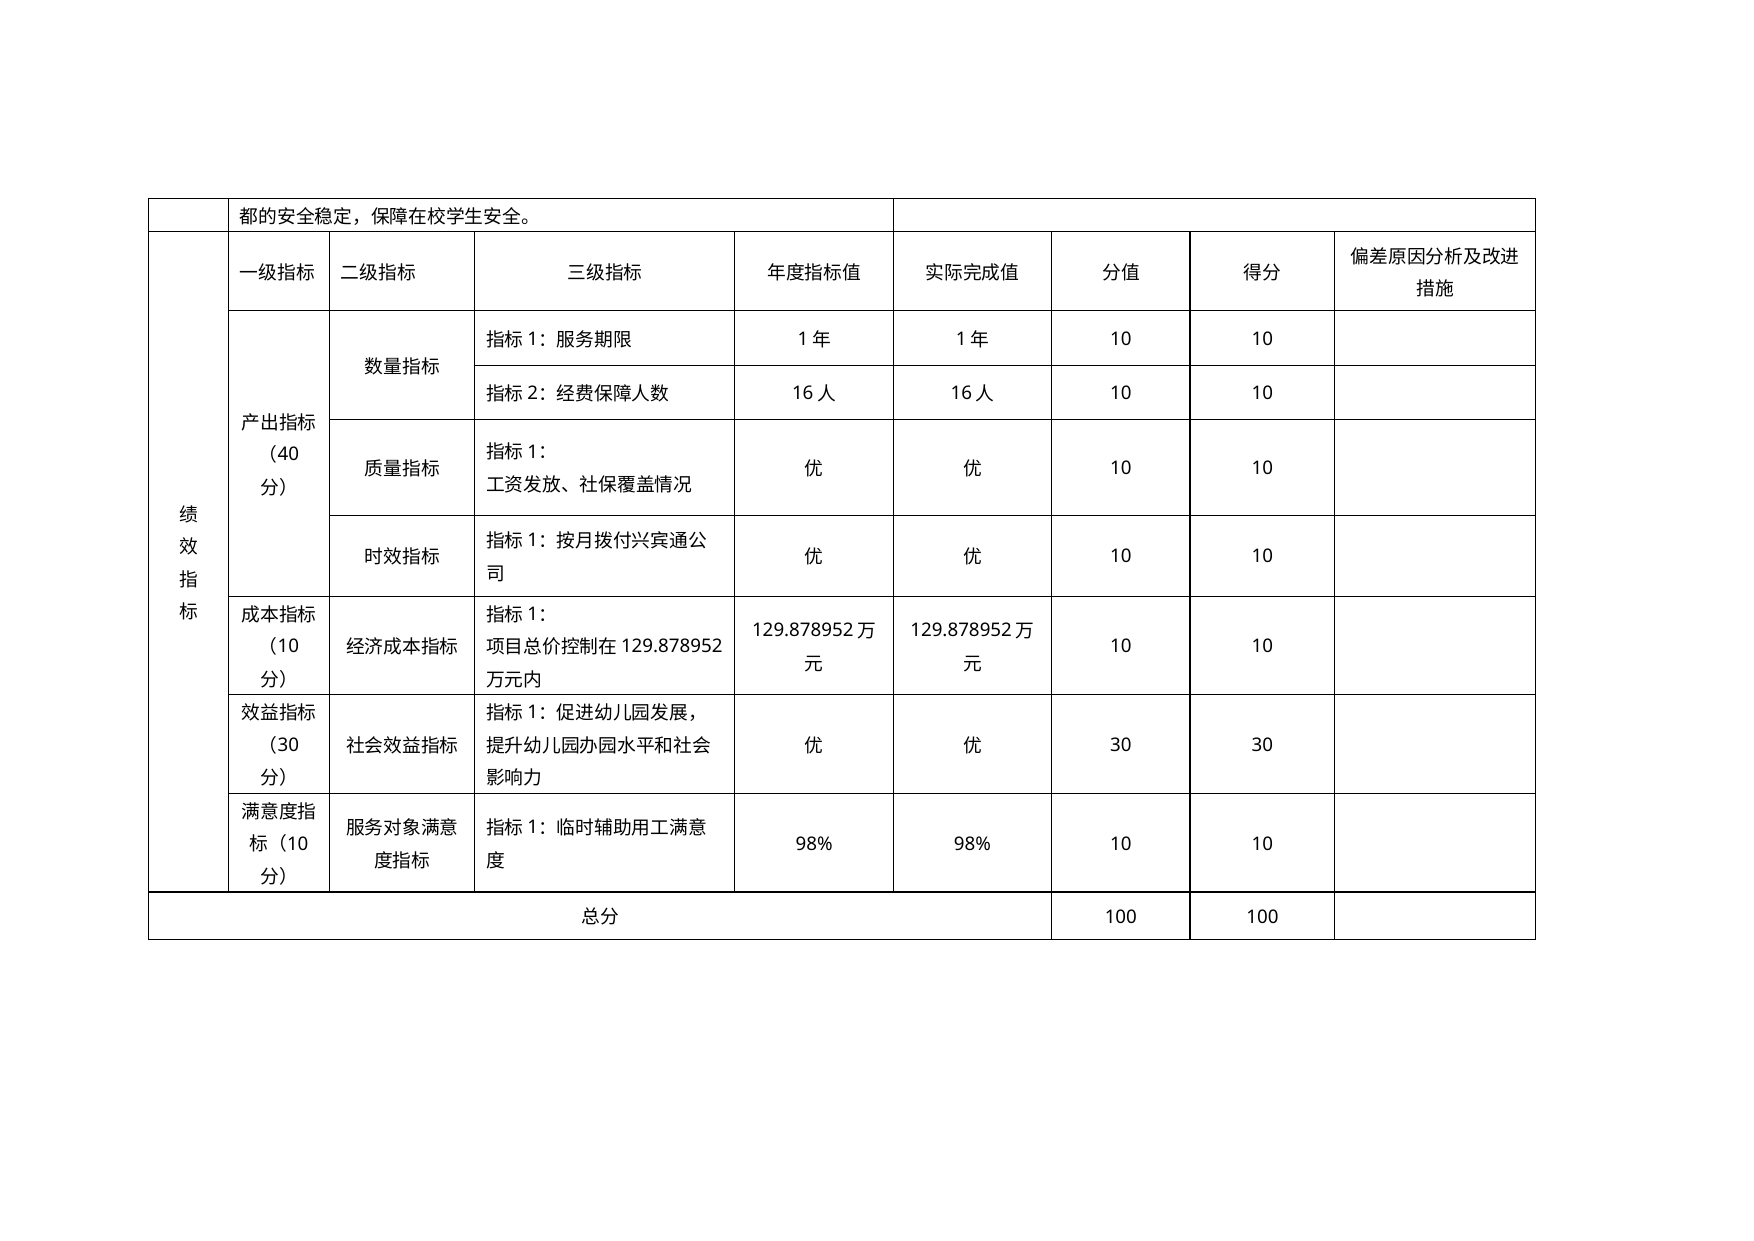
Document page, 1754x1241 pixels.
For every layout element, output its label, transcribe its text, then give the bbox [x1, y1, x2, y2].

table_cell 产出指标（40分） [229, 311, 329, 596]
table_cell 98% [735, 794, 893, 891]
table_cell 经济成本指标 [330, 597, 474, 694]
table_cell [229, 199, 893, 231]
table_cell 30 [1052, 695, 1189, 793]
table_cell 优 [894, 420, 1051, 514]
table_cell 服务对象满意度指标 [330, 794, 474, 891]
table_cell 129.878952万元 [735, 597, 893, 694]
table_cell 优 [735, 695, 893, 793]
table_cell 得分 [1191, 232, 1334, 310]
table_cell 16人 [735, 366, 893, 419]
table_cell 数量指标 [330, 311, 474, 419]
table_cell 满意度指标（10分） [229, 794, 329, 891]
table_cell [1335, 597, 1535, 694]
table_cell [1335, 420, 1535, 514]
table_cell [1335, 695, 1535, 793]
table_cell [894, 199, 1535, 231]
table_cell 1年 [894, 311, 1051, 364]
table_cell 总分 [149, 893, 1051, 939]
table_cell 30 [1191, 695, 1334, 793]
table_cell 时效指标 [330, 516, 474, 596]
table_cell 100 [1191, 893, 1334, 939]
table_cell 实际完成值 [894, 232, 1051, 310]
table_cell 优 [735, 516, 893, 596]
table_cell 10 [1052, 420, 1189, 514]
table_cell [1335, 893, 1535, 939]
table_cell 10 [1052, 516, 1189, 596]
table_cell 10 [1052, 366, 1189, 419]
table_cell 10 [1191, 311, 1334, 364]
table_cell 10 [1052, 311, 1189, 364]
table_cell 指标2：经费保障人数 [475, 366, 734, 419]
table_cell [1335, 794, 1535, 891]
table_cell 10 [1191, 420, 1334, 514]
table_cell 指标1：按月拨付兴宾通公司 [475, 516, 734, 596]
table_cell 二级指标 [330, 232, 474, 310]
table_cell 分值 [1052, 232, 1189, 310]
table_cell 偏差原因分析及改进措施 [1335, 232, 1535, 310]
table_cell 100 [1052, 893, 1189, 939]
table_cell 一级指标 [229, 232, 329, 310]
table_cell 98% [894, 794, 1051, 891]
table_cell 绩 效 指 标 [149, 232, 228, 891]
table_cell 10 [1052, 597, 1189, 694]
table_cell [1335, 366, 1535, 419]
table_cell 10 [1191, 366, 1334, 419]
table_cell [1335, 516, 1535, 596]
table_cell 1年 [735, 311, 893, 364]
table_cell 质量指标 [330, 420, 474, 514]
table_cell 指标1： 工资发放、社保覆盖情况 [475, 420, 734, 514]
table_cell 10 [1191, 597, 1334, 694]
table_cell 三级指标 [475, 232, 734, 310]
table_cell 10 [1191, 794, 1334, 891]
table_cell 成本指标（10分） [229, 597, 329, 694]
table_cell 年度指标值 [735, 232, 893, 310]
table_cell 优 [894, 695, 1051, 793]
table_cell 129.878952万元 [894, 597, 1051, 694]
table_cell 效益指标（30分） [229, 695, 329, 793]
table_cell 10 [1191, 516, 1334, 596]
table_cell 16人 [894, 366, 1051, 419]
table_cell 指标1：服务期限 [475, 311, 734, 364]
table_cell 10 [1052, 794, 1189, 891]
table_cell 指标1：临时辅助用工满意度 [475, 794, 734, 891]
table_cell [1335, 311, 1535, 364]
table_cell 社会效益指标 [330, 695, 474, 793]
table_cell 优 [735, 420, 893, 514]
table_cell 指标1：促进幼儿园发展，提升幼儿园办园水平和社会影响力 [475, 695, 734, 793]
table_cell 优 [894, 516, 1051, 596]
table_cell 指标1： 项目总价控制在129.878952万元内 [475, 597, 734, 694]
